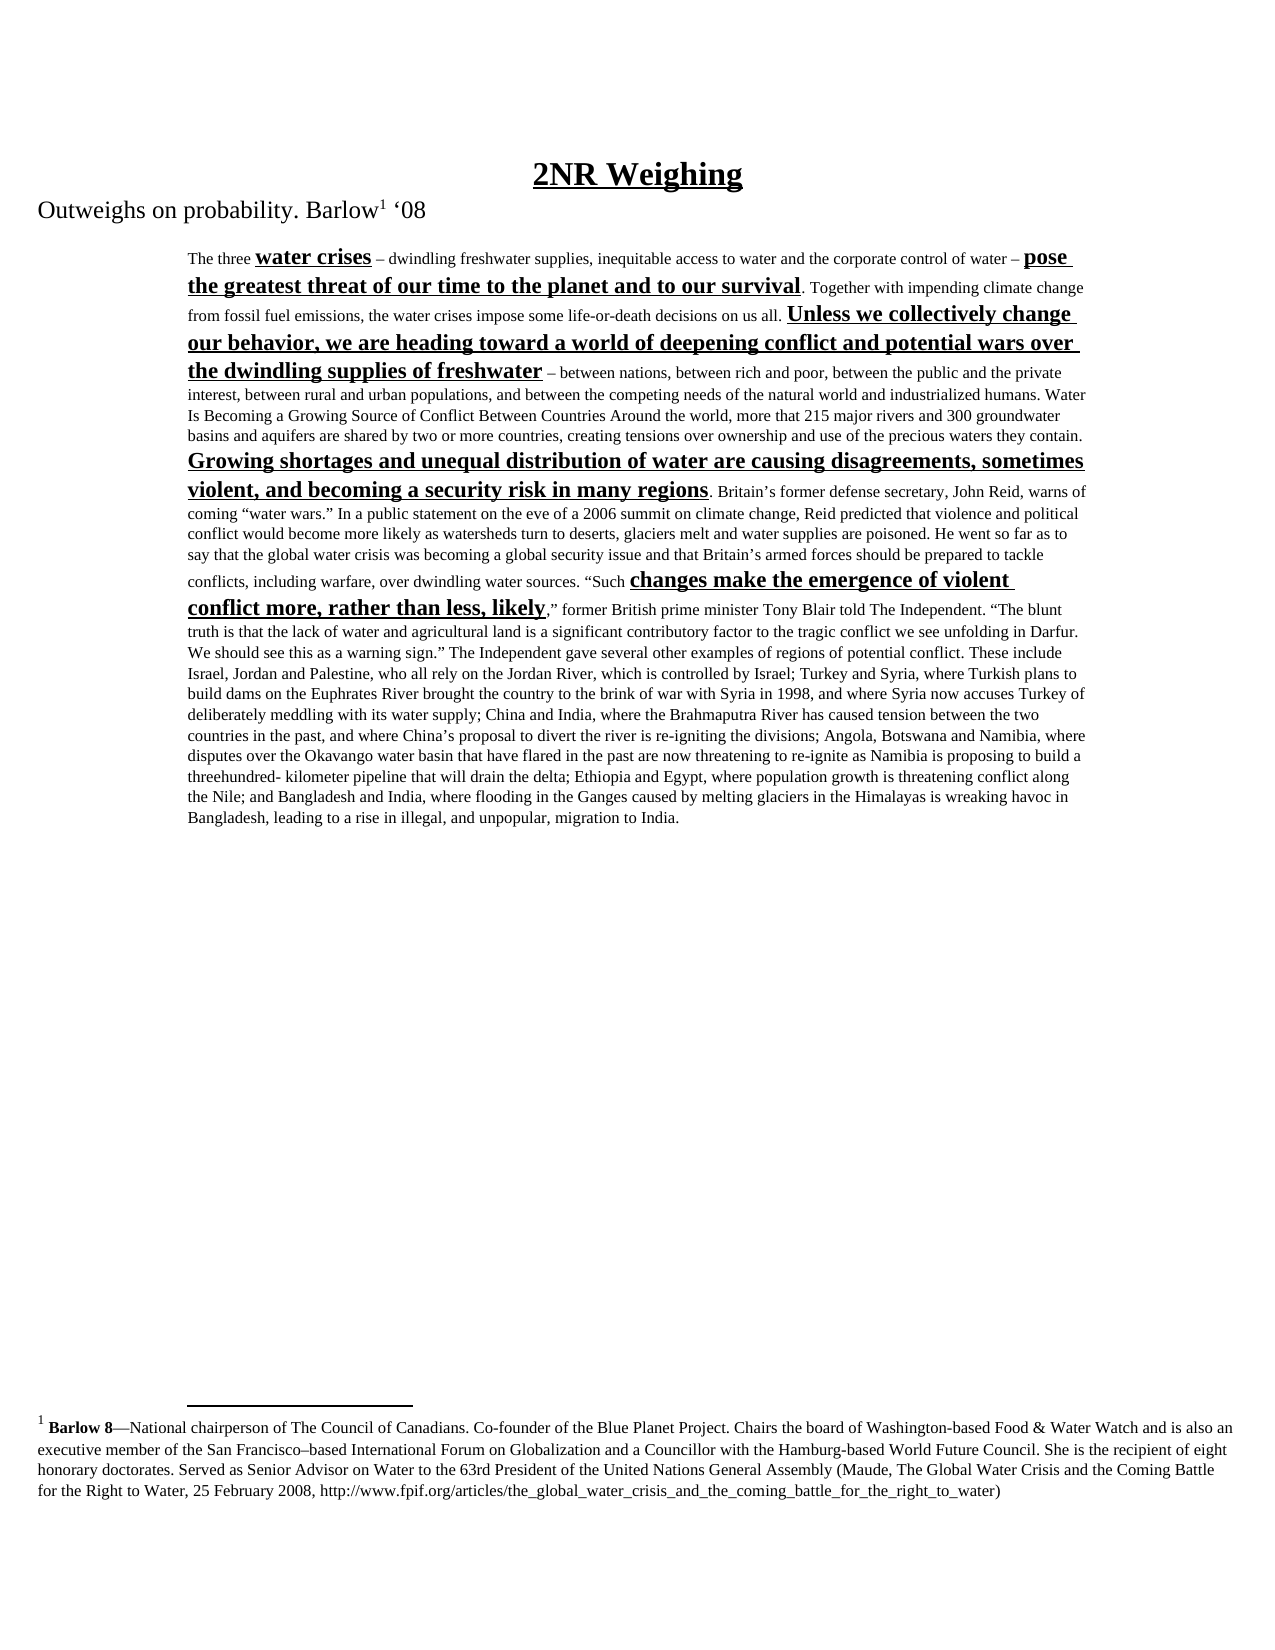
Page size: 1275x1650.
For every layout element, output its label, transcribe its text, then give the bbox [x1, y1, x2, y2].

text The three water crises – dwindling freshwater supplies, inequitable access to water and the corporate control of water – pose the greatest threat of our time to the planet and to our survival. Together with impending climate change from fossil fuel emissions, the water crises impose some life-or-death decisions on us all. Unless we collectively change our behavior, we are heading toward a world of deepening conflict and potential wars over the dwindling supplies of freshwater – between nations, between rich and poor, between the public and the private interest, between rural and urban populations, and between the competing needs of the natural world and industrialized humans. Water Is Becoming a Growing Source of Conflict Between Countries Around the world, more that 215 major rivers and 300 groundwater basins and aquifers are shared by two or more countries, creating tensions over ownership and use of the precious waters they contain. Growing shortages and unequal distribution of water are causing disagreements, sometimes violent, and becoming a security risk in many regions. Britain’s former defense secretary, John Reid, warns of coming “water wars.” In a public statement on the eve of a 2006 summit on climate change, Reid predicted that violence and political conflict would become more likely as watersheds turn to deserts, glaciers melt and water supplies are poisoned. He went so far as to say that the global water crisis was becoming a global security issue and that Britain’s armed forces should be prepared to tackle conflicts, including warfare, over dwindling water sources. “Such changes make the emergence of violent conflict more, rather than less, likely,” former British prime minister Tony Blair told The Independent. “The blunt truth is that the lack of water and agricultural land is a significant contributory factor to the tragic conflict we see unfolding in Darfur. We should see this as a warning sign.” The Independent gave several other examples of regions of potential conflict. These include Israel, Jordan and Palestine, who all rely on the Jordan River, which is controlled by Israel; Turkey and Syria, where Turkish plans to build dams on the Euphrates River brought the country to the brink of war with Syria in 1998, and where Syria now accuses Turkey of deliberately meddling with its water supply; China and India, where the Brahmaputra River has caused tension between the two countries in the past, and where China’s proposal to divert the river is re-igniting the divisions; Angola, Botswana and Namibia, where disputes over the Okavango water basin that have flared in the past are now threatening to re-ignite as Namibia is proposing to build a threehundred- kilometer pipeline that will drain the delta; Ethiopia and Egypt, where population growth is threatening conflict along the Nile; and Bangladesh and India, where flooding in the Ganges caused by melting glaciers in the Himalayas is wreaking havoc in Bangladesh, leading to a rise in illegal, and unpopular, migration to India. [187, 243, 1087, 827]
text Outweighs on probability. Barlow ‘08 [37, 196, 1237, 224]
subtitle 2NR Weighing [187, 154, 1087, 192]
